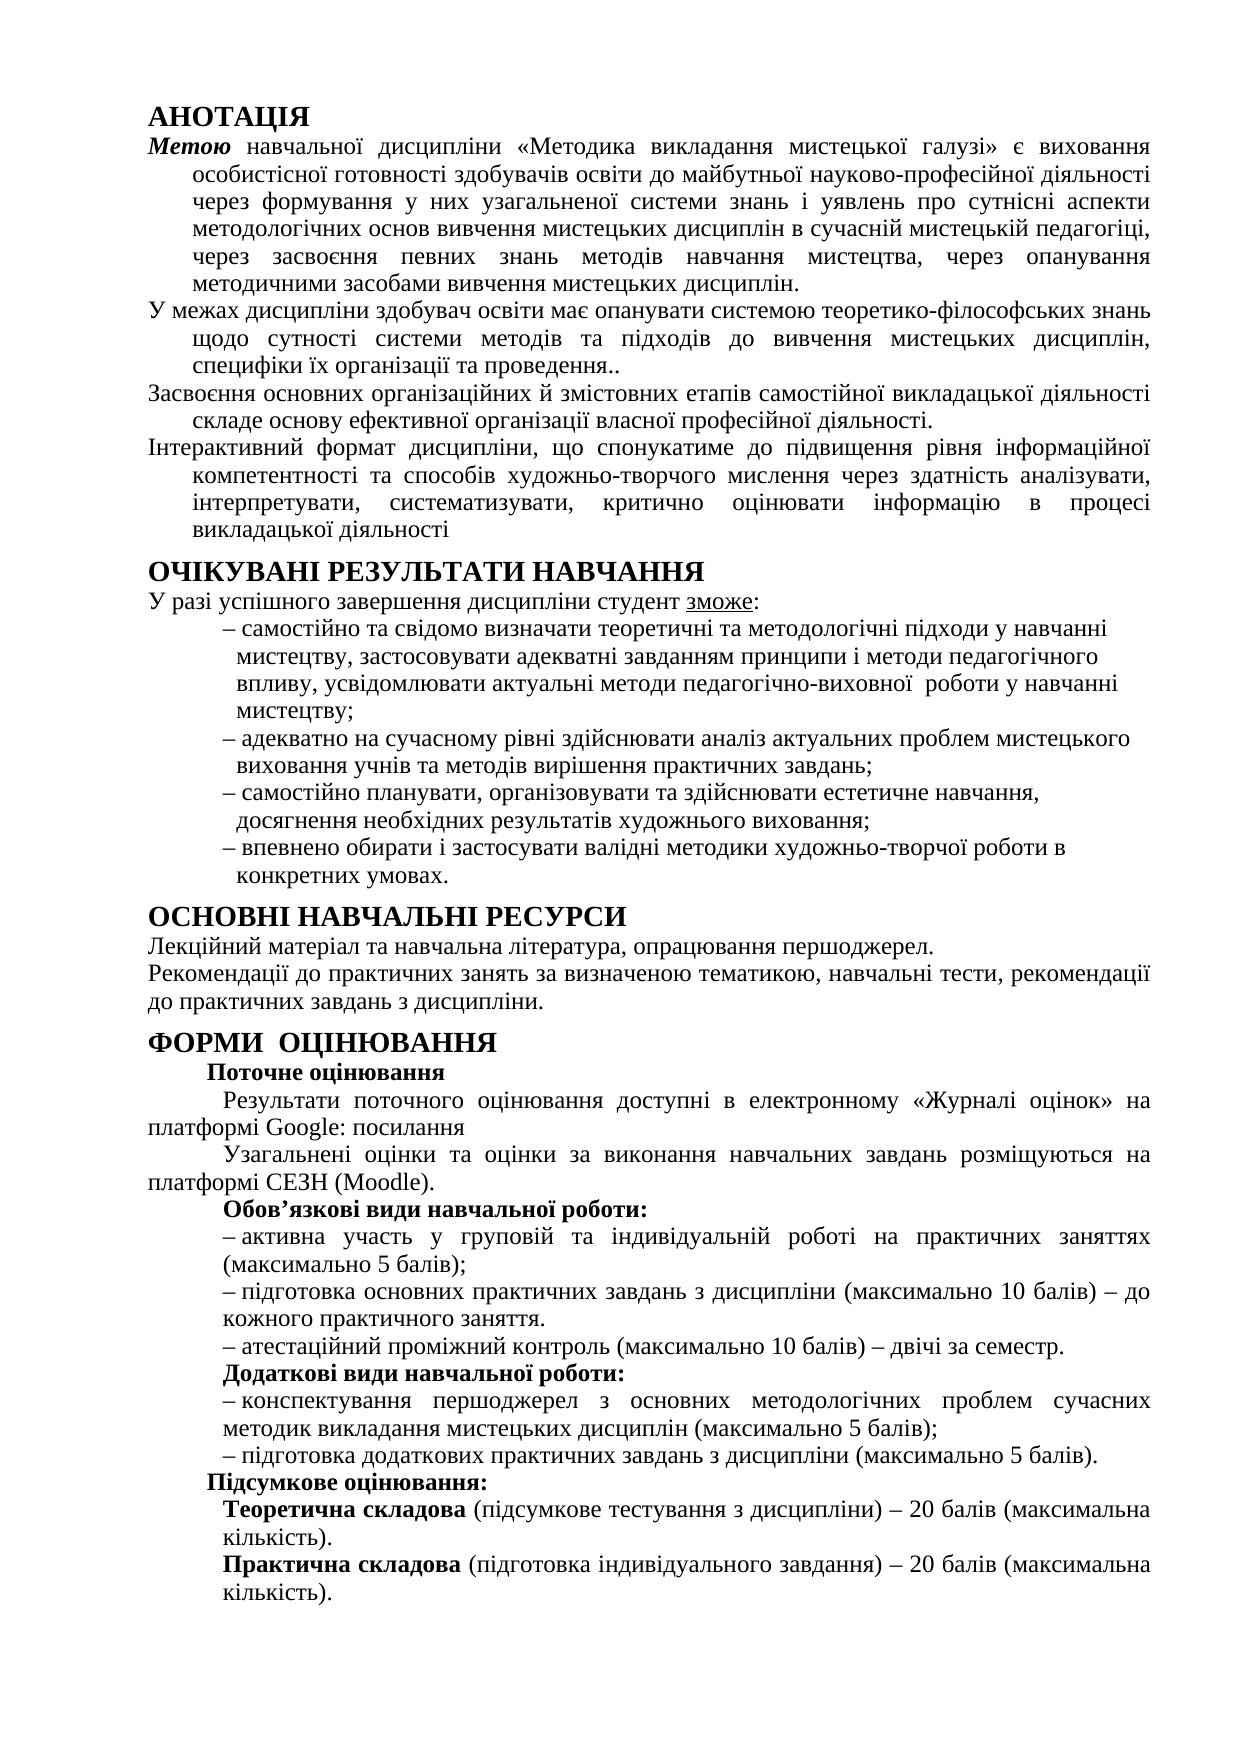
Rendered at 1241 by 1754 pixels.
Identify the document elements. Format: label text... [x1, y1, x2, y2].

text – самостійно планувати, організовувати та здійснювати естетичне навчання, досягнення необхідних результатів художнього виховання; [223, 779, 1152, 834]
text – конспектування першоджерел з основних методологічних проблем сучасних методик викладання мистецьких дисциплін (максимально 5 балів); [223, 1387, 1152, 1442]
text Рекомендації до практичних занять за визначеною тематикою, навчальні тести, рекомендації до практичних завдань з дисципліни. [148, 960, 1152, 1015]
text Практична складова (підготовка індивідуального завдання) – 20 балів (максимальна кількість). [223, 1551, 1152, 1606]
text ФОРМИ ОЦІНЮВАННЯ [148, 1027, 1152, 1059]
text – самостійно та свідомо визначати теоретичні та методологічні підходи у навчанні мистецтву, застосовувати адекватні завданням принципи і методи педагогічного впливу, усвідомлювати актуальні методи педагогічно-виховної роботи у навчанні мистецтву; [223, 615, 1152, 724]
text АНОТАЦІЯ [148, 101, 1152, 133]
text Засвоєння основних організаційних й змістовних етапів самостійної викладацької діяльності складе основу ефективної організації власної професійної діяльності. [148, 379, 1152, 434]
text Теоретична складова (підсумкове тестування з дисципліни) – 20 балів (максимальна кількість). [223, 1496, 1152, 1551]
text – підготовка додаткових практичних завдань з дисципліни (максимально 5 балів). [223, 1442, 1152, 1469]
text Підсумкове оцінювання: [207, 1469, 1152, 1496]
text У разі успішного завершення дисципліни студент зможе: [148, 588, 1152, 615]
text Узагальнені оцінки та оцінки за виконання навчальних завдань розміщуються на платформі СЕЗН (Moodle). [148, 1141, 1152, 1196]
text ОСНОВНІ НАВЧАЛЬНІ РЕСУРСИ [148, 901, 1152, 933]
text Лекційний матеріал та навчальна література, опрацювання першоджерел. [148, 933, 1152, 960]
text Метою навчальної дисципліни «Методика викладання мистецької галузі» є виховання особистісної готовності здобувачів освіти до майбутньої науково-професійної діяльності через формування у них узагальненої системи знань і уявлень про сутнісні аспекти методологічних основ вивчення мистецьких дисциплін в сучасній мистецькій педагогіці, через засвоєння певних знань методів навчання мистецтва, через опанування методичними засобами вивчення мистецьких дисциплін. [148, 133, 1152, 297]
text Обов’язкові види навчальної роботи: [223, 1196, 1152, 1223]
text Результати поточного оцінювання доступні в електронному «Журналі оцінок» на платформі Google: посилання [148, 1086, 1152, 1141]
text У межах дисципліни здобувач освіти має опанувати системою теоретико-філософських знань щодо сутності системи методів та підходів до вивчення мистецьких дисциплін, специфіки їх організації та проведення.. [148, 297, 1152, 379]
text – атестаційний проміжний контроль (максимально 10 балів) – двічі за семестр. [223, 1332, 1152, 1359]
text – адекватно на сучасному рівні здійснювати аналіз актуальних проблем мистецького виховання учнів та методів вирішення практичних завдань; [223, 724, 1152, 779]
text ОЧІКУВАНІ РЕЗУЛЬТАТИ НАВЧАННЯ [148, 556, 1152, 588]
text Поточне оцінювання [207, 1059, 1152, 1086]
text Інтерактивний формат дисципліни, що спонукатиме до підвищення рівня інформаційної компетентності та способів художньо-творчого мислення через здатність аналізувати, інтерпретувати, систематизувати, критично оцінювати інформацію в процесі викладацької діяльності [148, 434, 1152, 543]
text – впевнено обирати і застосувати валідні методики художньо-творчої роботи в конкретних умовах. [223, 834, 1152, 888]
text – активна участь у груповій та індивідуальній роботі на практичних заняттях (максимально 5 балів); [223, 1223, 1152, 1278]
text – підготовка основних практичних завдань з дисципліни (максимально 10 балів) – до кожного практичного заняття. [223, 1278, 1152, 1332]
text Додаткові види навчальної роботи: [223, 1359, 1152, 1387]
